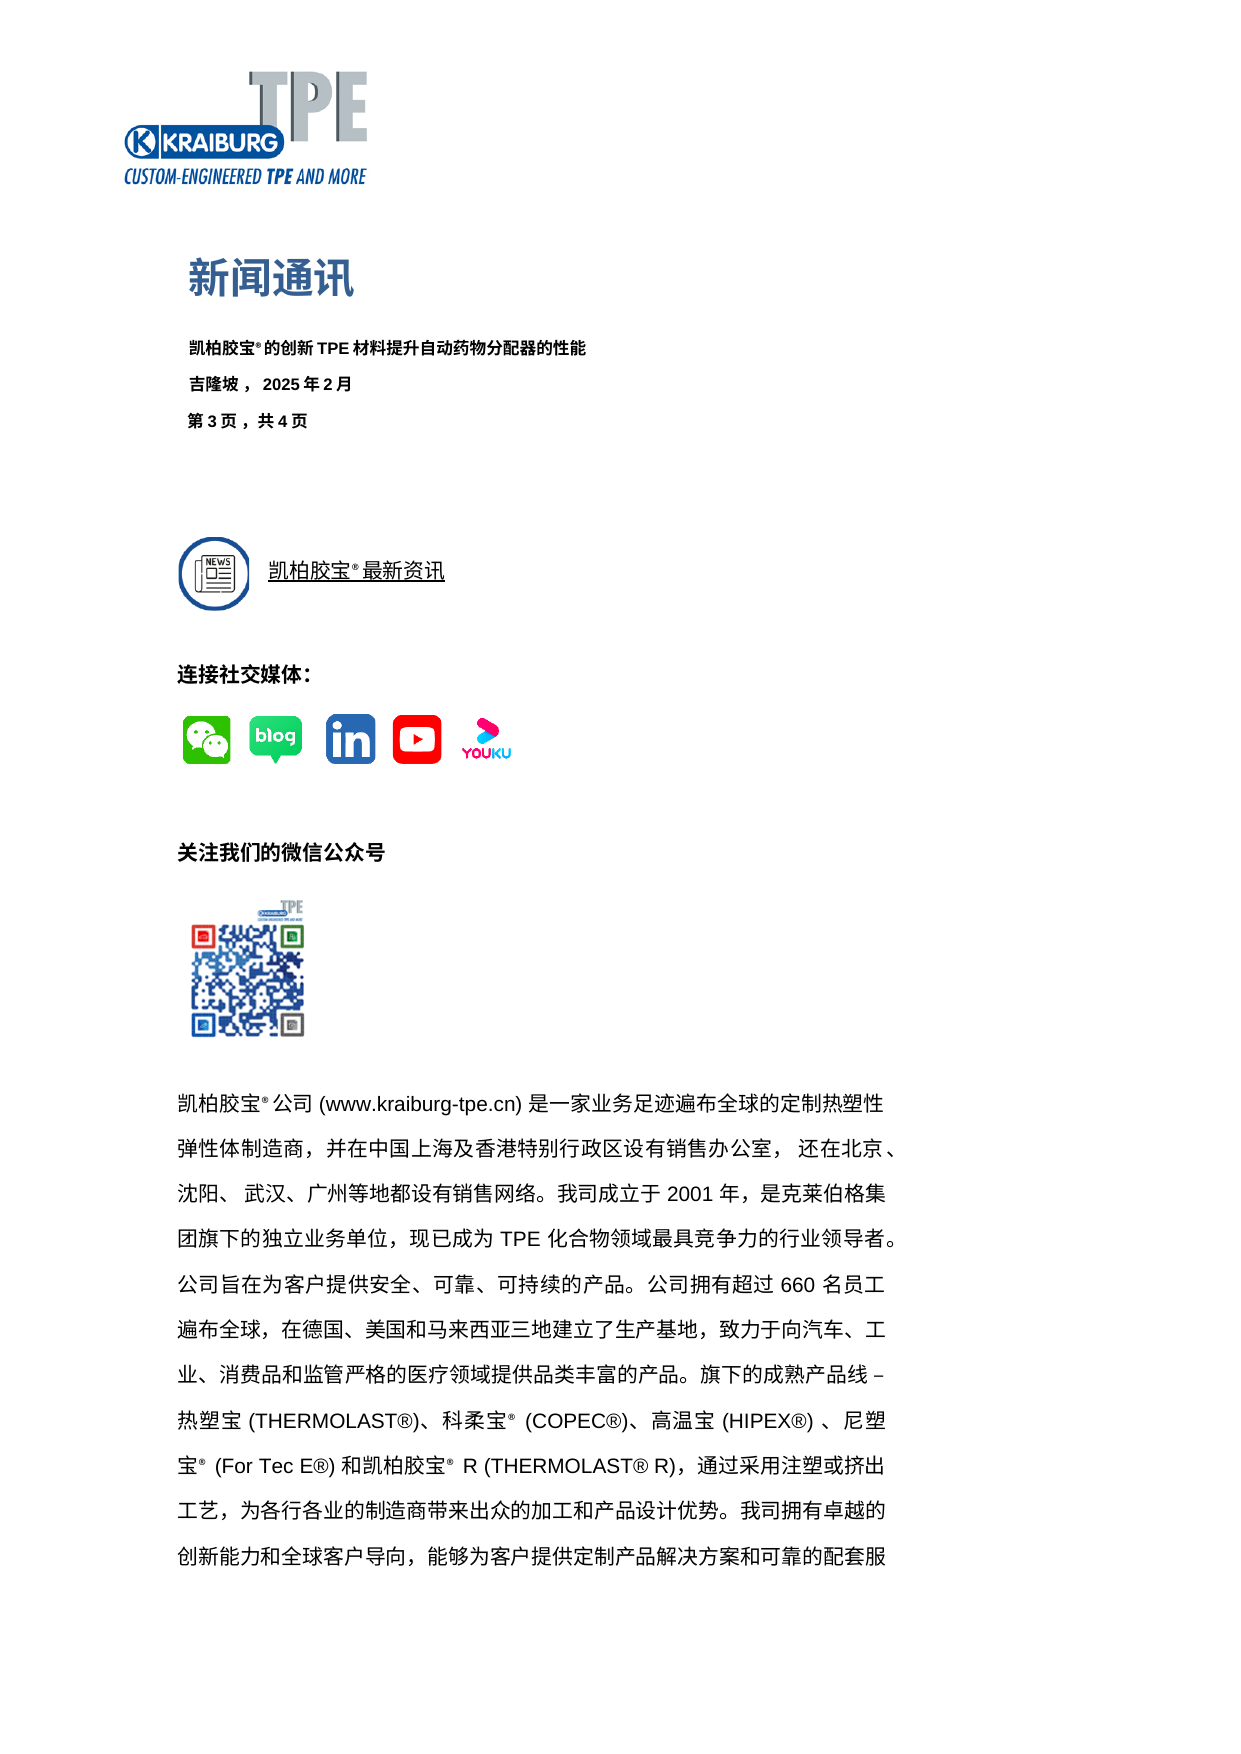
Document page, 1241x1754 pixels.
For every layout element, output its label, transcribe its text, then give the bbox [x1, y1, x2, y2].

picture [112, 55, 379, 200]
picture [453, 713, 519, 764]
picture [183, 716, 231, 764]
text 关注我们的微信公众号 [177, 836, 886, 866]
text 连接社交媒体： [177, 658, 886, 688]
text 凯柏胶宝®最新资讯 [249, 554, 886, 584]
picture [326, 714, 376, 764]
picture [177, 537, 249, 609]
picture [392, 715, 442, 764]
picture [247, 715, 303, 764]
picture [177, 891, 314, 1062]
